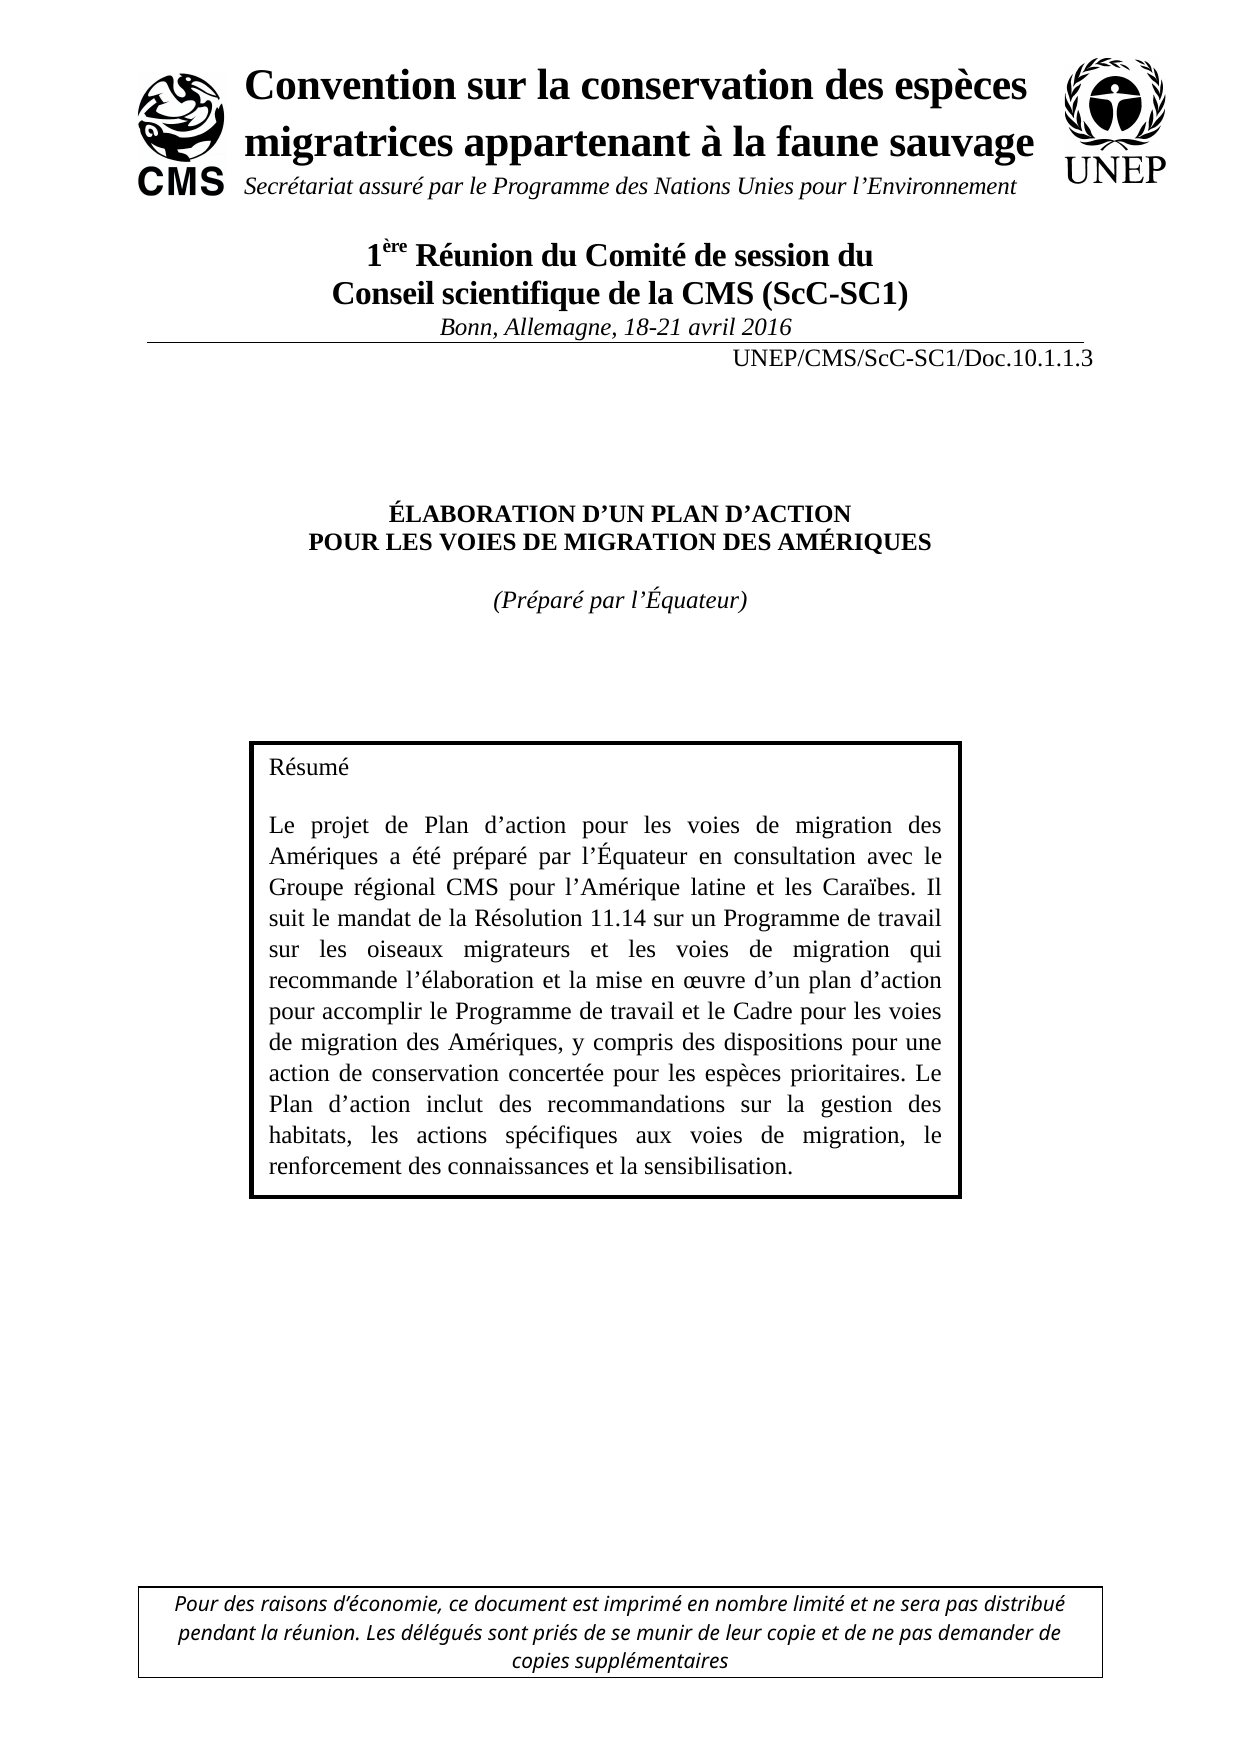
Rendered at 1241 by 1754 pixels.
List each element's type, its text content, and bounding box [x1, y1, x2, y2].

text Bonn, Allemagne, 18-21 avril 2016 [147, 312, 1084, 342]
text POUR LES VOIES DE MIGRATION DES AMÉRIQUES [147, 527, 1093, 556]
text Conseil scientifique de la CMS (ScC-SC1) [147, 273, 1093, 312]
text ÉLABORATION D’UN PLAN D’ACTION [147, 499, 1093, 527]
text 1ère Réunion du Comité de session du [147, 235, 1093, 273]
text (Préparé par l’Équateur) [147, 585, 1093, 614]
text UNEP/CMS/ScC-SC1/Doc.10.1.1.3 [147, 343, 1093, 372]
picture [137, 73, 227, 196]
